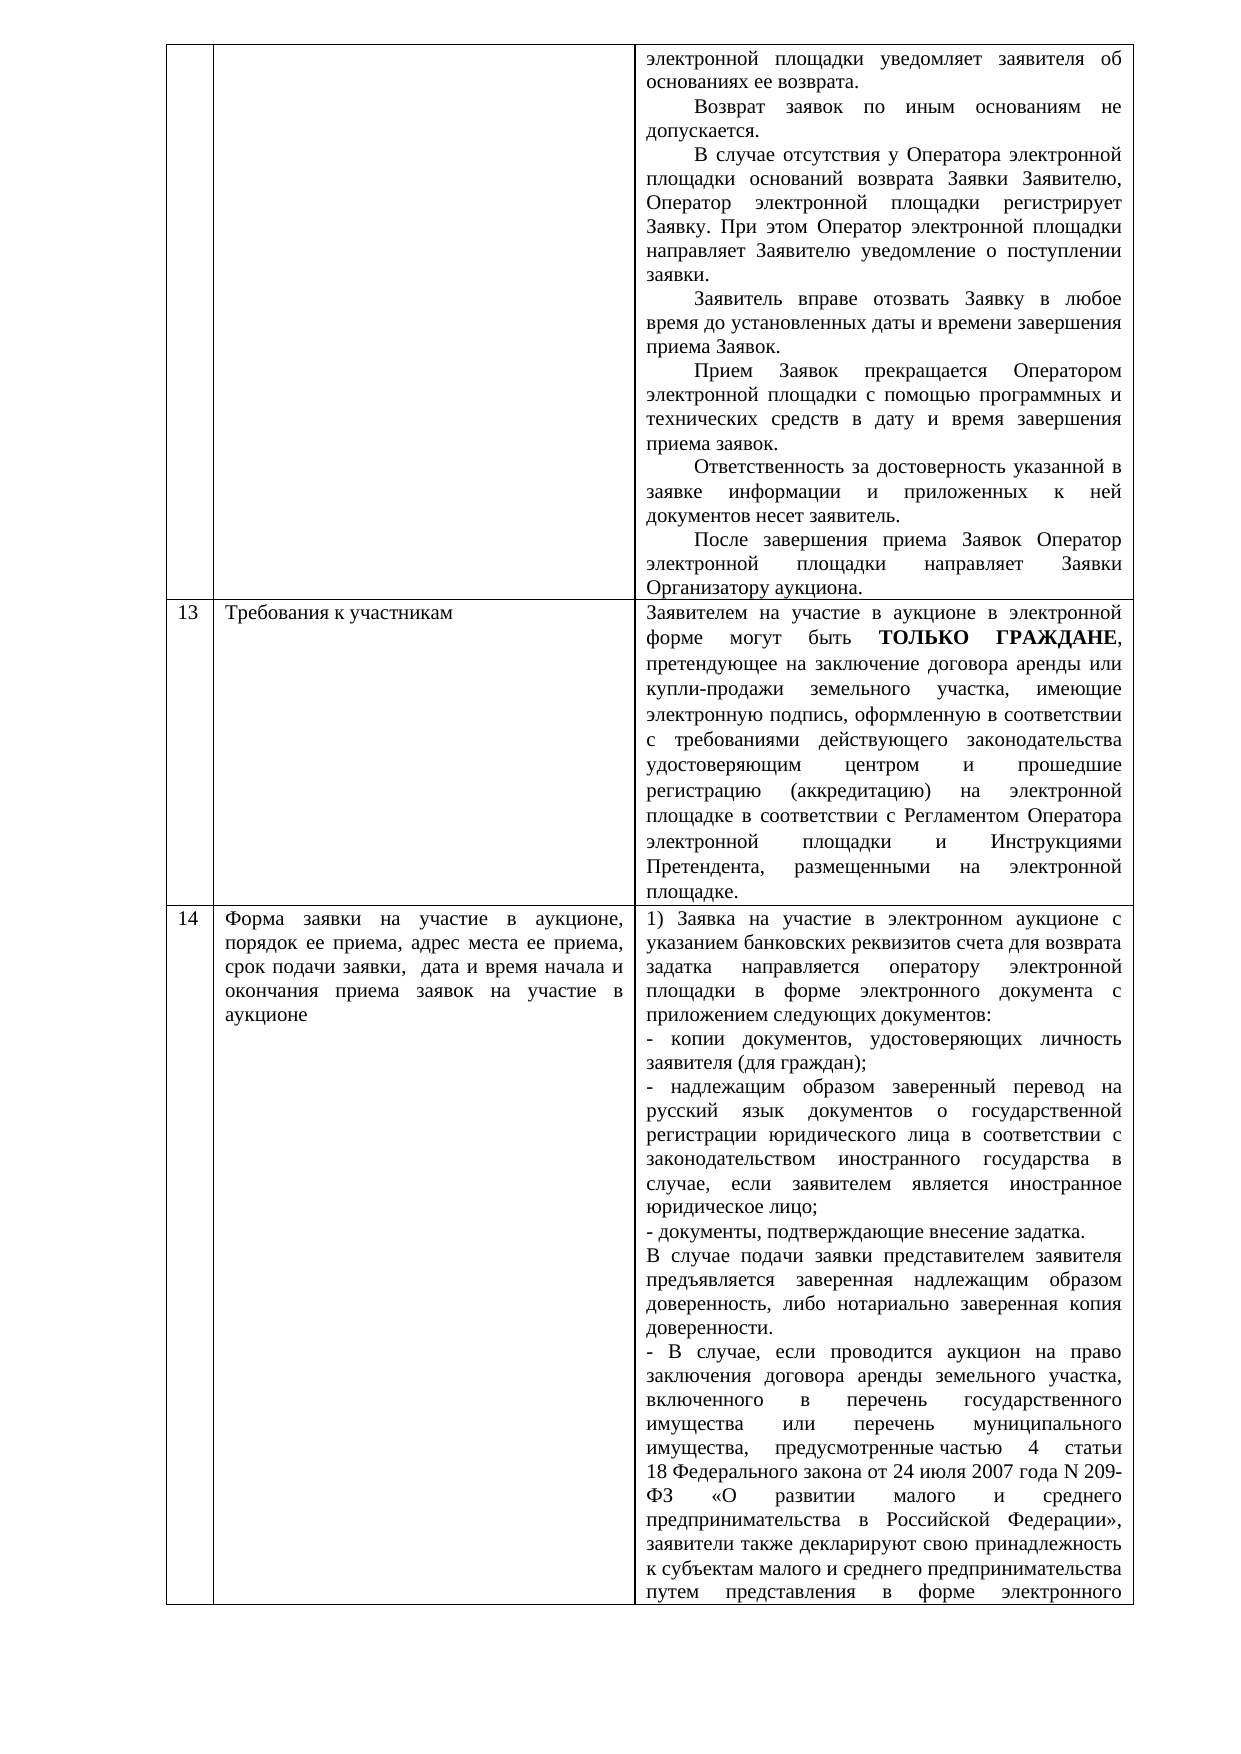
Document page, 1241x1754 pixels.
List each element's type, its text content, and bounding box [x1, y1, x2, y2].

table_cell Требования к участникам [214, 600, 634, 905]
table_cell Заявителем на участие в аукционе в электронной форме могут быть ТОЛЬКО ГРАЖДАНЕ, претендующее на заключение договора аренды или купли-продажи земельного участка, имеющие электронную подпись, оформленную в соответствии с требованиями действующего законодательства удостоверяющим центром и прошедшие регистрацию (аккредитацию) на электронной площадке в соответствии с Регламентом Оператора электронной площадки и Инструкциями Претендента, размещенными на электронной площадке. [636, 600, 1133, 905]
table_cell 14 [167, 906, 213, 1603]
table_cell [636, 45, 1133, 599]
table_cell 12 [167, 45, 213, 599]
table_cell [636, 906, 1133, 1603]
table_cell 13 [167, 600, 213, 905]
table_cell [214, 45, 634, 599]
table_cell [214, 906, 634, 1603]
